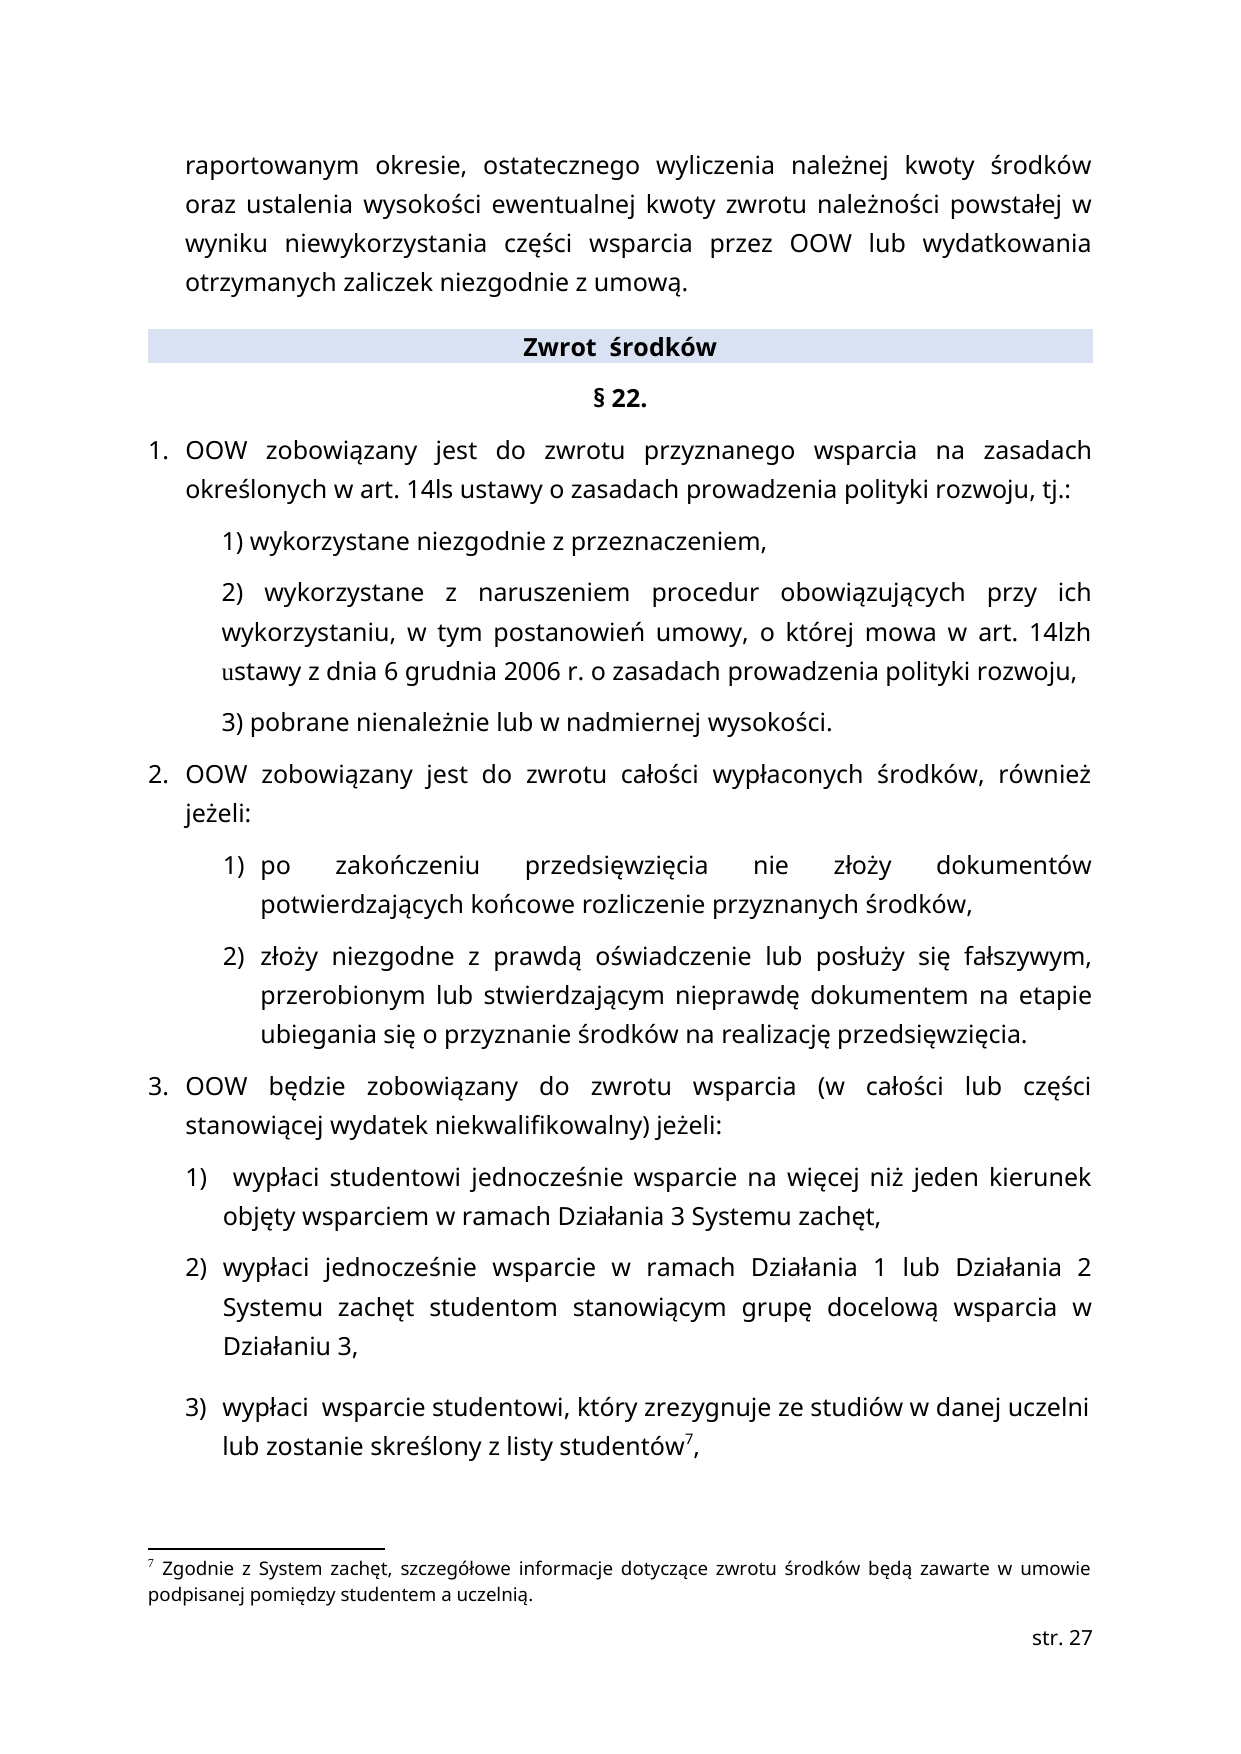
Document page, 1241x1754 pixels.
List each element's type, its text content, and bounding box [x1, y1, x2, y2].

list po zakończeniu przedsięwzięcia nie złoży dokumentów potwierdzających końcowe rozliczenie przyznanych środków, [223, 848, 1093, 921]
list wypłaci jednocześnie wsparcie w ramach Działania 1 lub Działania 2 Systemu zachęt studentom stanowiącym grupę docelową wsparcia w Działaniu 3, [185, 1250, 1093, 1362]
subtitle Zwrot środków [148, 329, 1093, 363]
list OOW będzie zobowiązany do zwrotu wsparcia (w całości lub części stanowiącej wydatek niekwalifikowalny) jeżeli: [148, 1068, 1093, 1142]
list OOW zobowiązany jest do zwrotu przyznanego wsparcia na zasadach określonych w art. 14ls ustawy o zasadach prowadzenia polityki rozwoju, tj.: [148, 433, 1093, 506]
list OOW zobowiązany jest do zwrotu całości wypłaconych środków, również jeżeli: [148, 757, 1093, 830]
list złoży niezgodne z prawdą oświadczenie lub posłuży się fałszywym, przerobionym lub stwierdzającym nieprawdę dokumentem na etapie ubiegania się o przyznanie środków na realizację przedsięwzięcia. [223, 938, 1093, 1051]
text 3) pobrane nienależnie lub w nadmiernej wysokości. [221, 705, 1093, 739]
text 2) wykorzystane z naruszeniem procedur obowiązujących przy ich wykorzystaniu, w tym postanowień umowy, o której mowa w art. 14lzh ustawy z dnia 6 grudnia 2006 r. o zasadach prowadzenia polityki rozwoju, [221, 575, 1093, 687]
text 1) wykorzystane niezgodnie z przeznaczeniem, [221, 523, 1093, 557]
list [148, 148, 1093, 299]
list wypłaci studentowi jednocześnie wsparcie na więcej niż jeden kierunek objęty wsparciem w ramach Działania 3 Systemu zachęt, [185, 1159, 1093, 1232]
list wypłaci wsparcie studentowi, który zrezygnuje ze studiów w danej uczelni lub zostanie skreślony z listy studentów, [185, 1390, 1093, 1463]
text § 22. [148, 381, 1093, 415]
